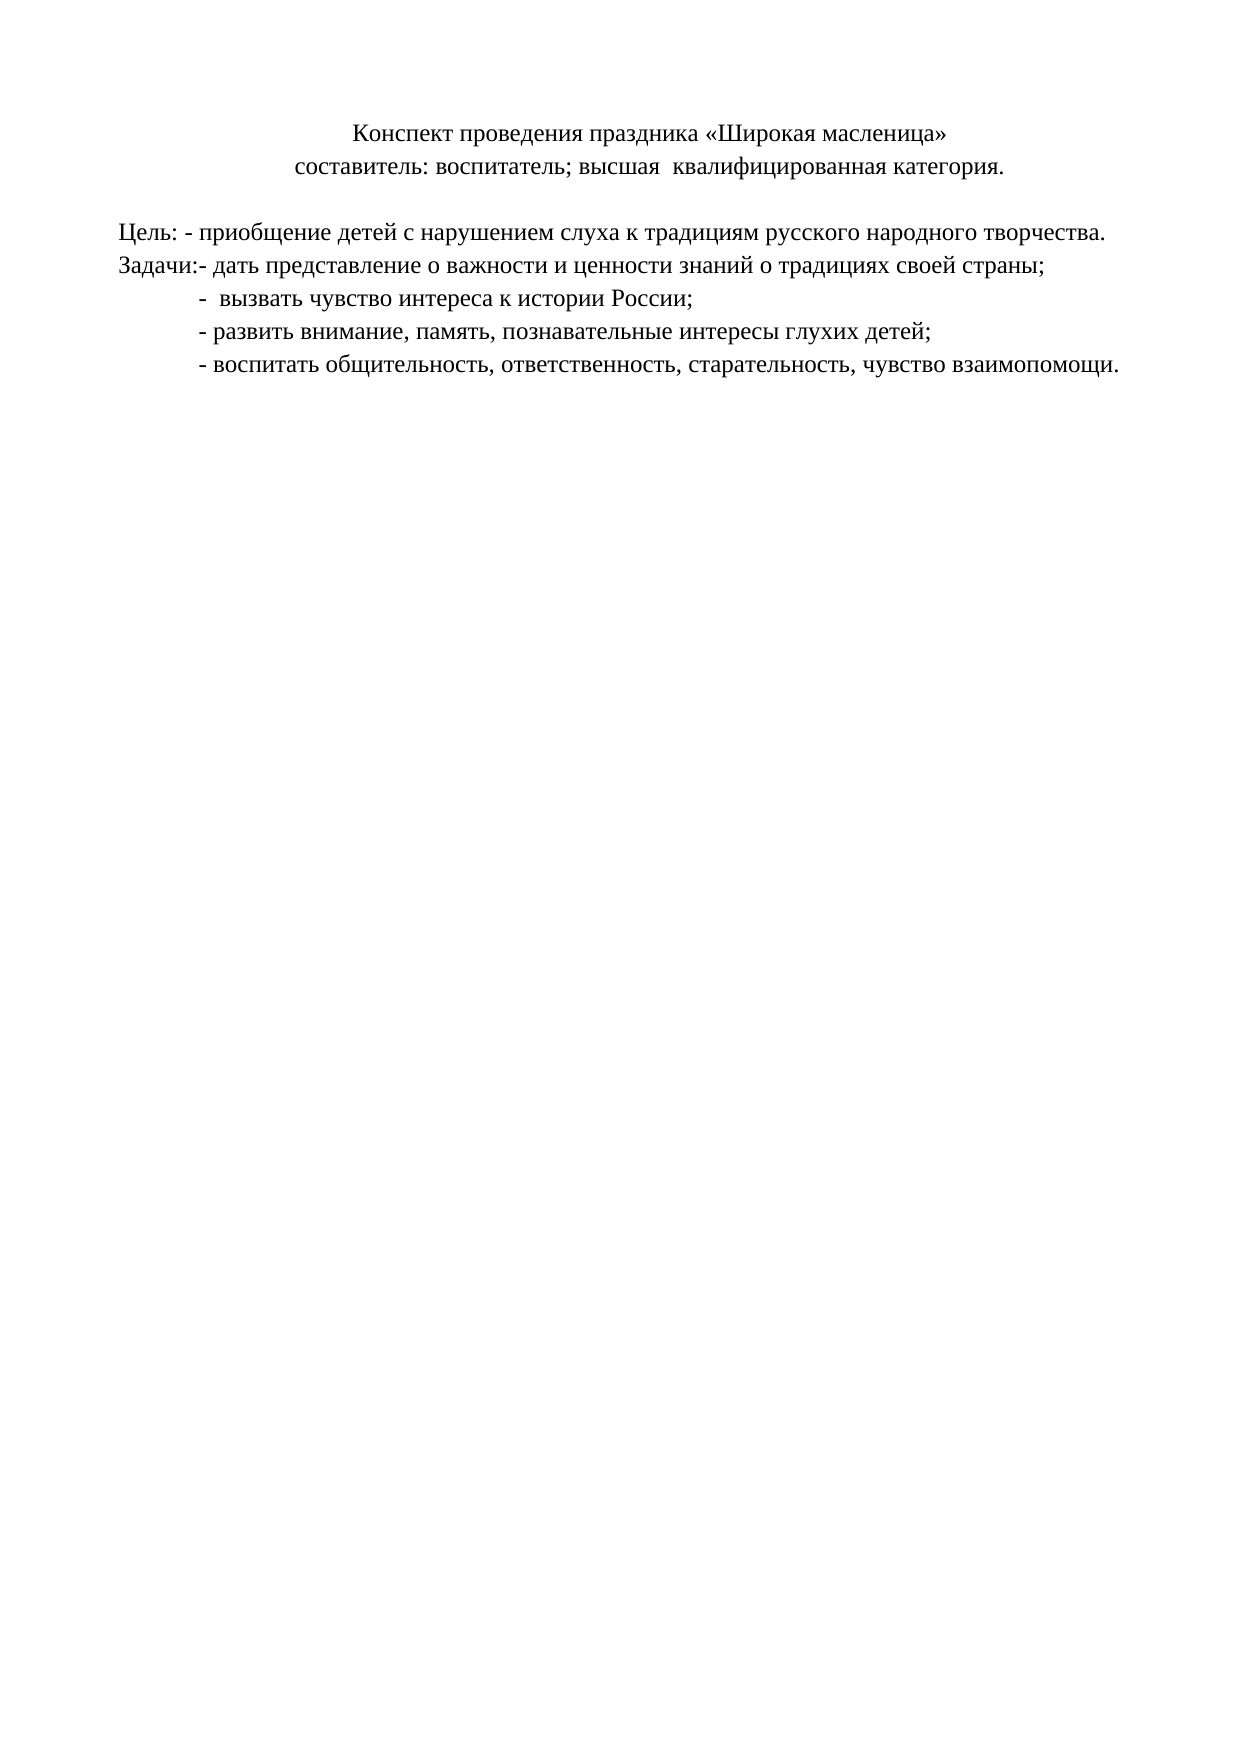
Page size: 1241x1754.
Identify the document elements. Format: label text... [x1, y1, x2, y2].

text Задачи:- дать представление о важности и ценности знаний о традициях своей страны; [118, 250, 1181, 279]
text составитель: воспитатель; высшая квалифицированная категория. [118, 151, 1181, 180]
text Конспект проведения праздника «Широкая масленица» [118, 118, 1181, 147]
text - вызвать чувство интереса к истории России; [192, 283, 1181, 312]
text - развить внимание, память, познавательные интересы глухих детей; [192, 316, 1181, 345]
text - воспитать общительность, ответственность, старательность, чувство взаимопомощи. [192, 349, 1181, 378]
text Цель: - приобщение детей с нарушением слуха к традициям русского народного творчества. [118, 217, 1181, 246]
